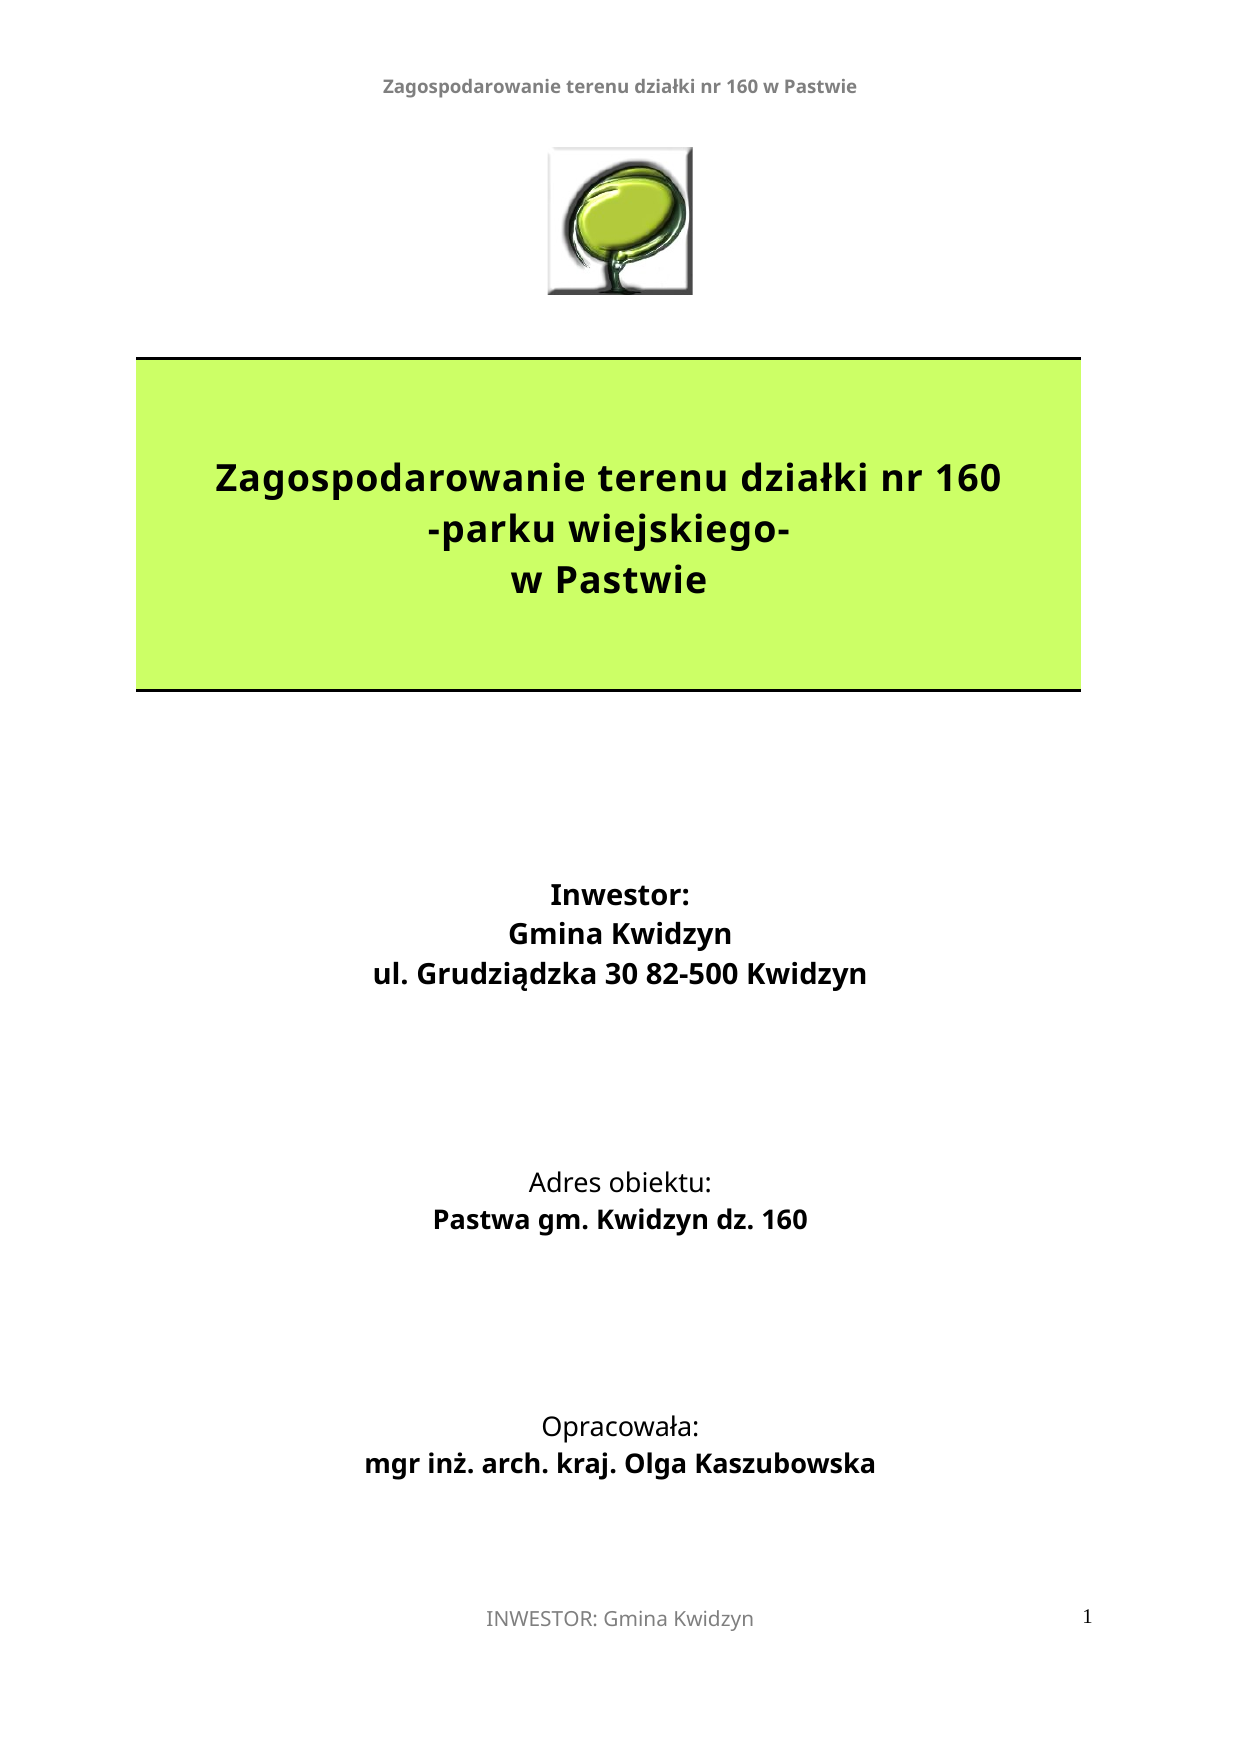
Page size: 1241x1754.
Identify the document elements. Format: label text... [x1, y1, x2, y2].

text Pastwa gm. Kwidzyn dz. 160 [148, 1200, 1093, 1237]
text Opracowała: [148, 1407, 1093, 1444]
text Adres obiektu: [148, 1163, 1093, 1200]
picture [547, 147, 693, 295]
text ul. Grudziądzka 30 82-500 Kwidzyn [148, 953, 1093, 993]
table_header Zagospodarowanie terenu działki nr 160 -parku wiejskiego- w Pastwie [136, 360, 1081, 689]
text Inwestor: [148, 874, 1093, 914]
text Gmina Kwidzyn [148, 914, 1093, 953]
text mgr inż. arch. kraj. Olga Kaszubowska [148, 1444, 1093, 1481]
